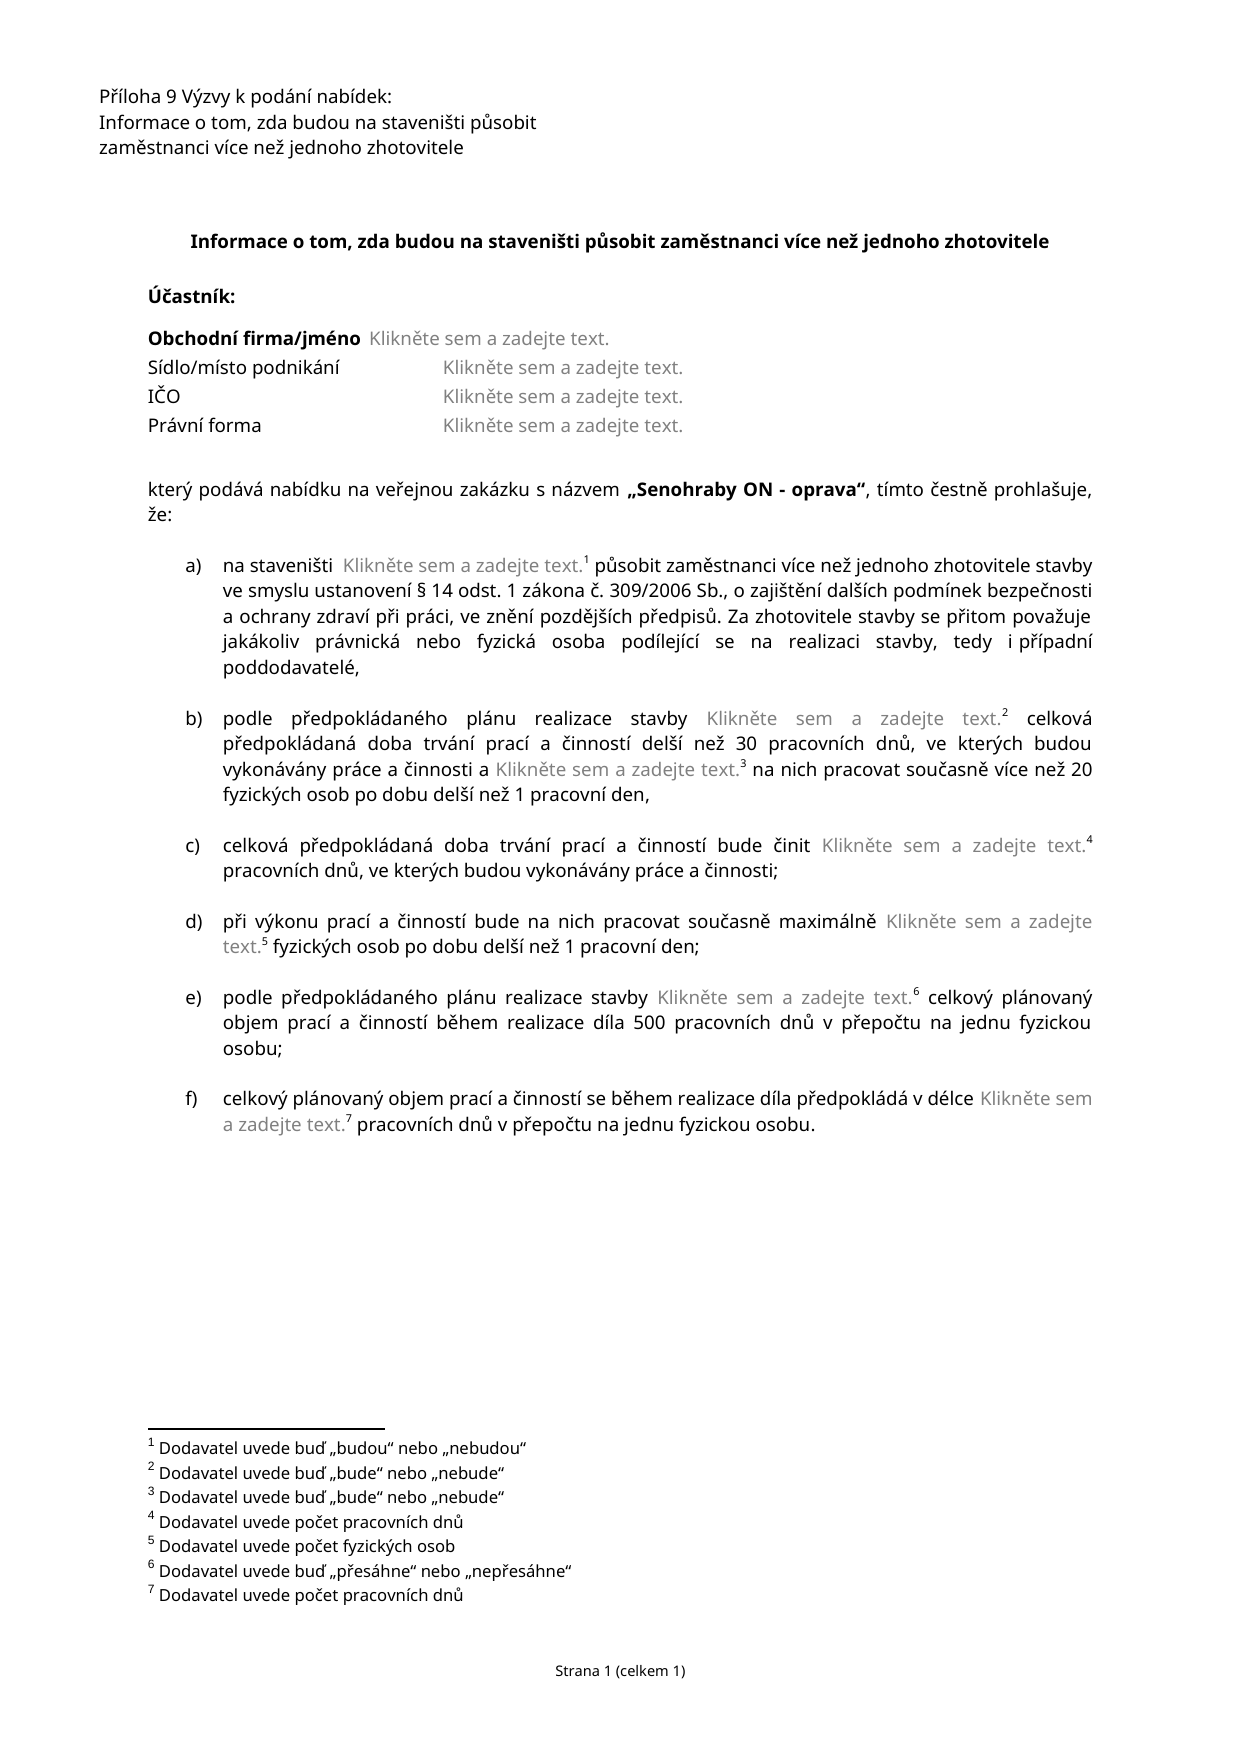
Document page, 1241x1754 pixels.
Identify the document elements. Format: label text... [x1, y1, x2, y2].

list při výkonu prací a činností bude na nich pracovat současně maximálně fyzických osob po dobu delší než 1 pracovní den; [185, 908, 1093, 959]
title Informace o tom, zda budou na staveništi působit zaměstnanci více než jednoho zhotovitele [148, 228, 1093, 254]
text Obchodní firma/jméno [148, 322, 1093, 351]
text Sídlo/místo podnikání [148, 351, 1093, 380]
list celkový plánovaný objem prací a činností se během realizace díla předpokládá v délce pracovních dnů v přepočtu na jednu fyzickou osobu. [185, 1086, 1093, 1137]
text Účastník: [148, 279, 1093, 310]
text který podává nabídku na veřejnou zakázku s názvem „Senohraby ON - oprava“, tímto čestně prohlašuje, že: [148, 476, 1093, 527]
list celková předpokládaná doba trvání prací a činností bude činit pracovních dnů, ve kterých budou vykonávány práce a činnosti; [185, 832, 1093, 883]
list na staveništi působit zaměstnanci více než jednoho zhotovitele stavby ve smyslu ustanovení § 14 odst. 1 zákona č. 309/2006 Sb., o zajištění dalších podmínek bezpečnosti a ochrany zdraví při práci, ve znění pozdějších předpisů. Za zhotovitele stavby se přitom považuje jakákoliv právnická nebo fyzická osoba podílející se na realizaci stavby, tedy i případní poddodavatelé, [185, 552, 1093, 680]
list podle předpokládaného plánu realizace stavby celkový plánovaný objem prací a činností během realizace díla 500 pracovních dnů v přepočtu na jednu fyzickou osobu; [185, 984, 1093, 1061]
list podle předpokládaného plánu realizace stavby celková předpokládaná doba trvání prací a činností delší než 30 pracovních dnů, ve kterých budou vykonávány práce a činnosti a na nich pracovat současně více než 20 fyzických osob po dobu delší než 1 pracovní den, [185, 705, 1093, 807]
text IČO [148, 380, 1093, 409]
text Právní forma [148, 409, 1093, 438]
